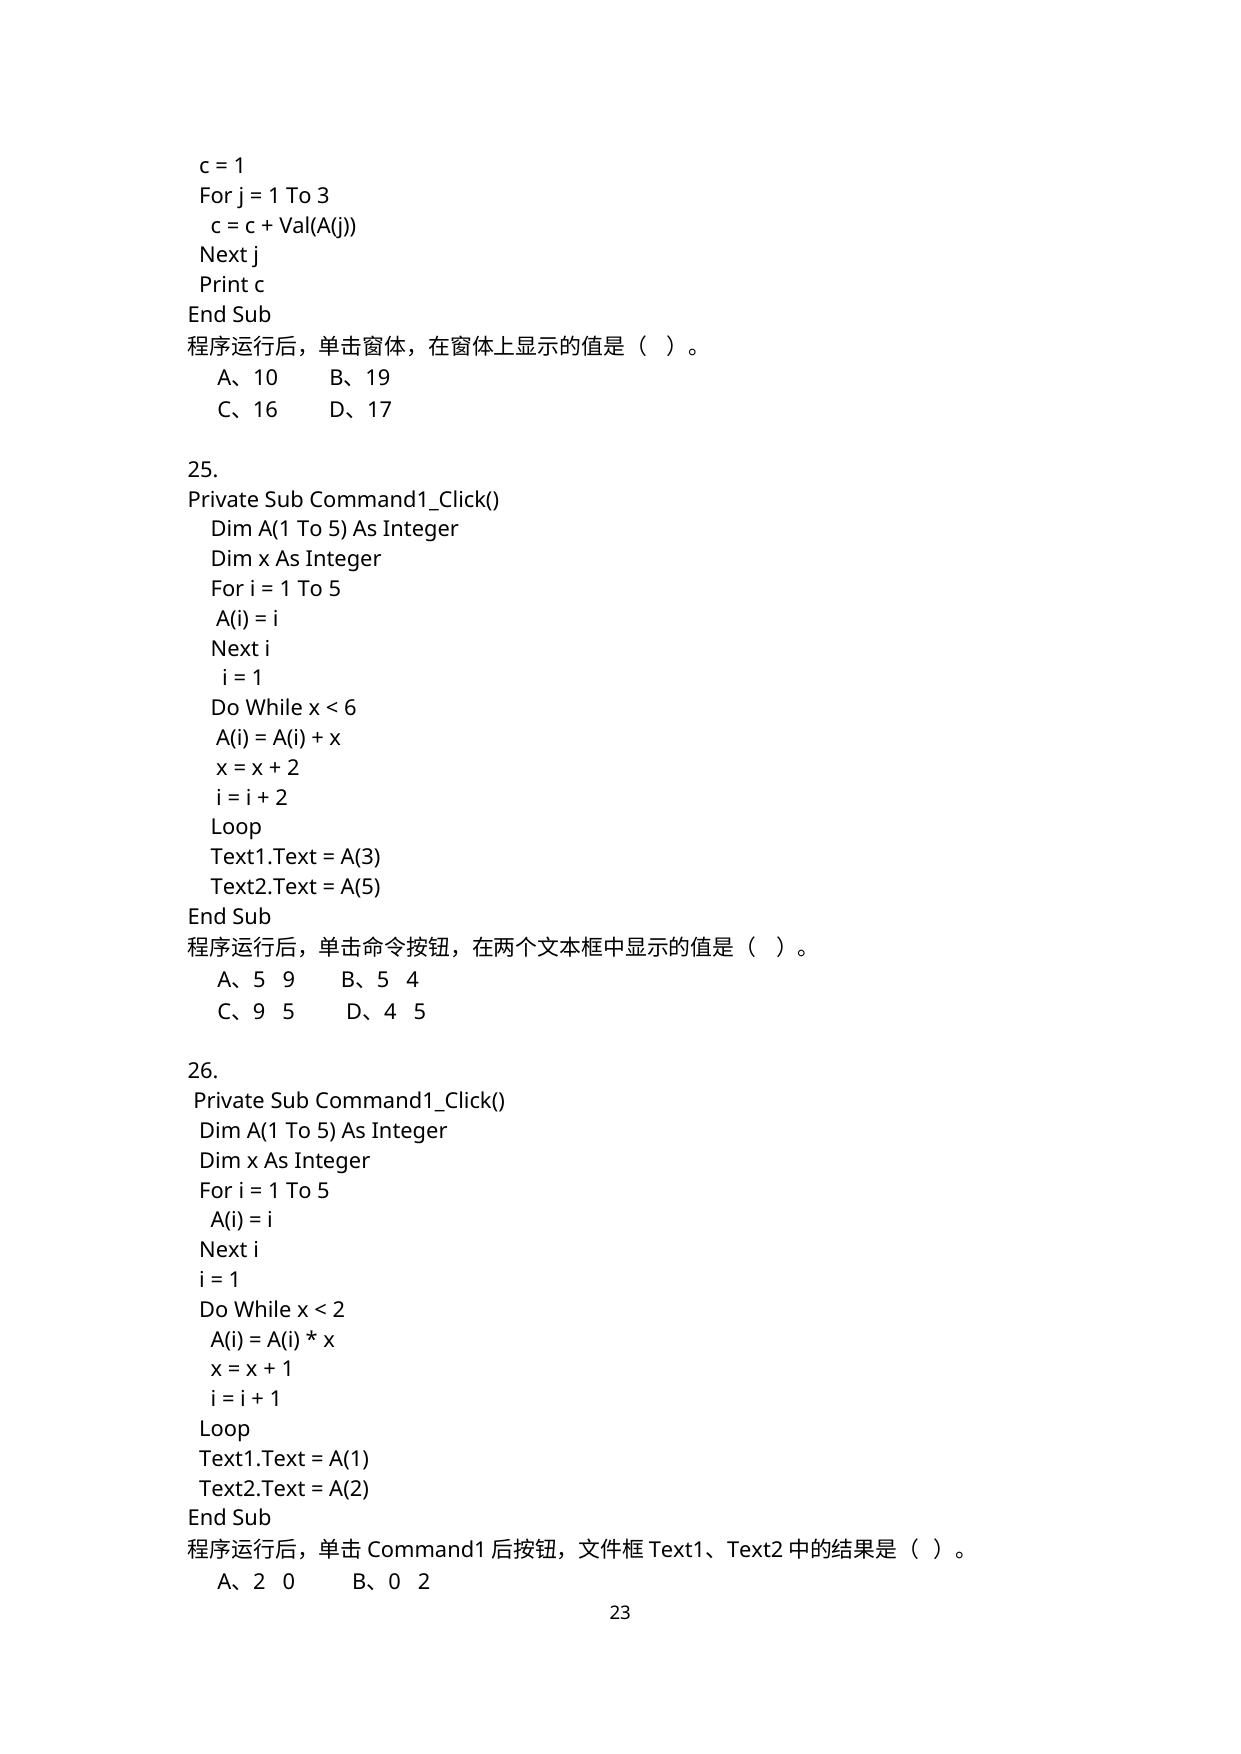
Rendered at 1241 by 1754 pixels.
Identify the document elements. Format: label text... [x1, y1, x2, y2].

text A、5 9 B、5 4 [187, 962, 1053, 994]
text A、2 0 B、0 2 [187, 1564, 1053, 1596]
text C、16 D、17 [187, 392, 1053, 424]
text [187, 150, 1053, 360]
text 26. [187, 1055, 1053, 1085]
text Private Sub Command1_Click() Dim A(1 To 5) As Integer Dim x As Integer For i = 1 To 5 A(i) = i Next i i = 1 Do While x < 2 A(i) = A(i) * x x = x + 1 i = i + 1 Loop Text1.Text = A(1) Text2.Text = A(2) End Sub 程序运行后，单击Command1后按钮，文件框Text1、Text2中的结果是（ ）。 [187, 1085, 1053, 1564]
text C、9 5 D、4 5 [187, 994, 1053, 1026]
text A、10 B、19 [187, 360, 1053, 392]
text 25. Private Sub Command1_Click() Dim A(1 To 5) As Integer Dim x As Integer For i = 1 To 5 A(i) = i Next i i = 1 Do While x < 6 A(i) = A(i) + x x = x + 2 i = i + 2 Loop Text1.Text = A(3) Text2.Text = A(5) End Sub 程序运行后，单击命令按钮，在两个文本框中显示的值是（ ）。 [187, 454, 1053, 962]
